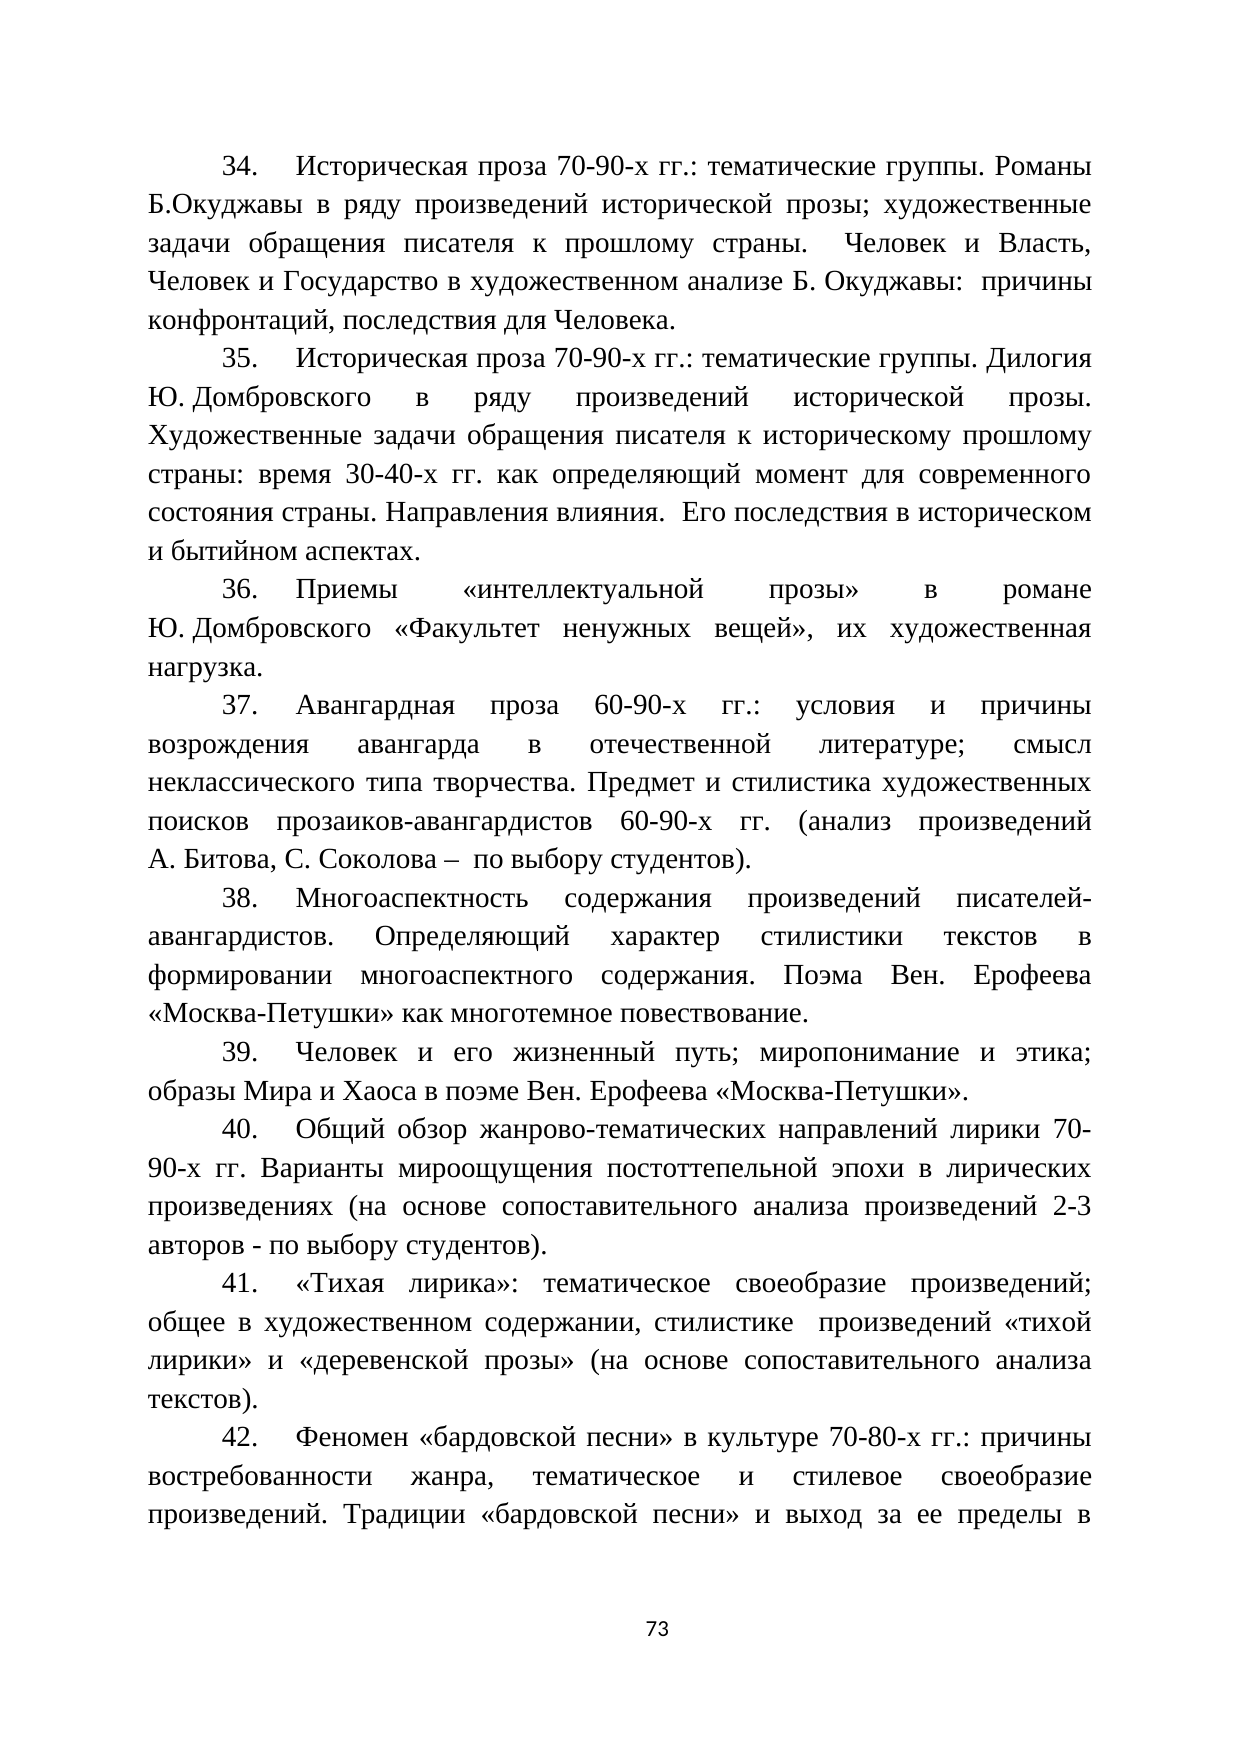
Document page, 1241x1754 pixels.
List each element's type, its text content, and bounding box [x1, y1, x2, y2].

list Приемы «интеллектуальной прозы» в романе Ю. Домбровского «Факультет ненужных вещей», их художественная нагрузка. [148, 572, 1092, 682]
list Авангардная проза 60-90-х гг.: условия и причины возрождения авангарда в отечественной литературе; смысл неклассического типа творчества. Предмет и стилистика художественных поисков прозаиков-авангардистов 60-90-х гг. (анализ произведений А. Битова, С. Соколова – по выбору студентов). [148, 687, 1092, 875]
list Историческая проза 70-90-х гг.: тематические группы. Дилогия Ю. Домбровского в ряду произведений исторической прозы. Художественные задачи обращения писателя к историческому прошлому страны: время 30-40-х гг. как определяющий момент для современного состояния страны. Направления влияния. Его последствия в историческом и бытийном аспектах. [148, 340, 1092, 567]
list Историческая проза 70-90-х гг.: тематические группы. Романы Б.Окуджавы в ряду произведений исторической прозы; художественные задачи обращения писателя к прошлому страны. Человек и Власть, Человек и Государство в художественном анализе Б. Окуджавы: причины конфронтаций, последствия для Человека. [148, 148, 1092, 335]
list Общий обзор жанрово-тематических направлений лирики 70-90-х гг. Варианты мироощущения постоттепельной эпохи в лирических произведениях (на основе сопоставительного анализа произведений 2-3 авторов - по выбору студентов). [148, 1111, 1092, 1260]
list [148, 1419, 1092, 1530]
list «Тихая лирика»: тематическое своеобразие произведений; общее в художественном содержании, стилистике произведений «тихой лирики» и «деревенской прозы» (на основе сопоставительного анализа текстов). [148, 1265, 1092, 1414]
list Многоаспектность содержания произведений писателей-авангардистов. Определяющий характер стилистики текстов в формировании многоаспектного содержания. Поэма Вен. Ерофеева «Москва-Петушки» как многотемное повествование. [148, 880, 1092, 1029]
list Человек и его жизненный путь; миропонимание и этика; образы Мира и Хаоса в поэме Вен. Ерофеева «Москва-Петушки». [148, 1034, 1092, 1106]
